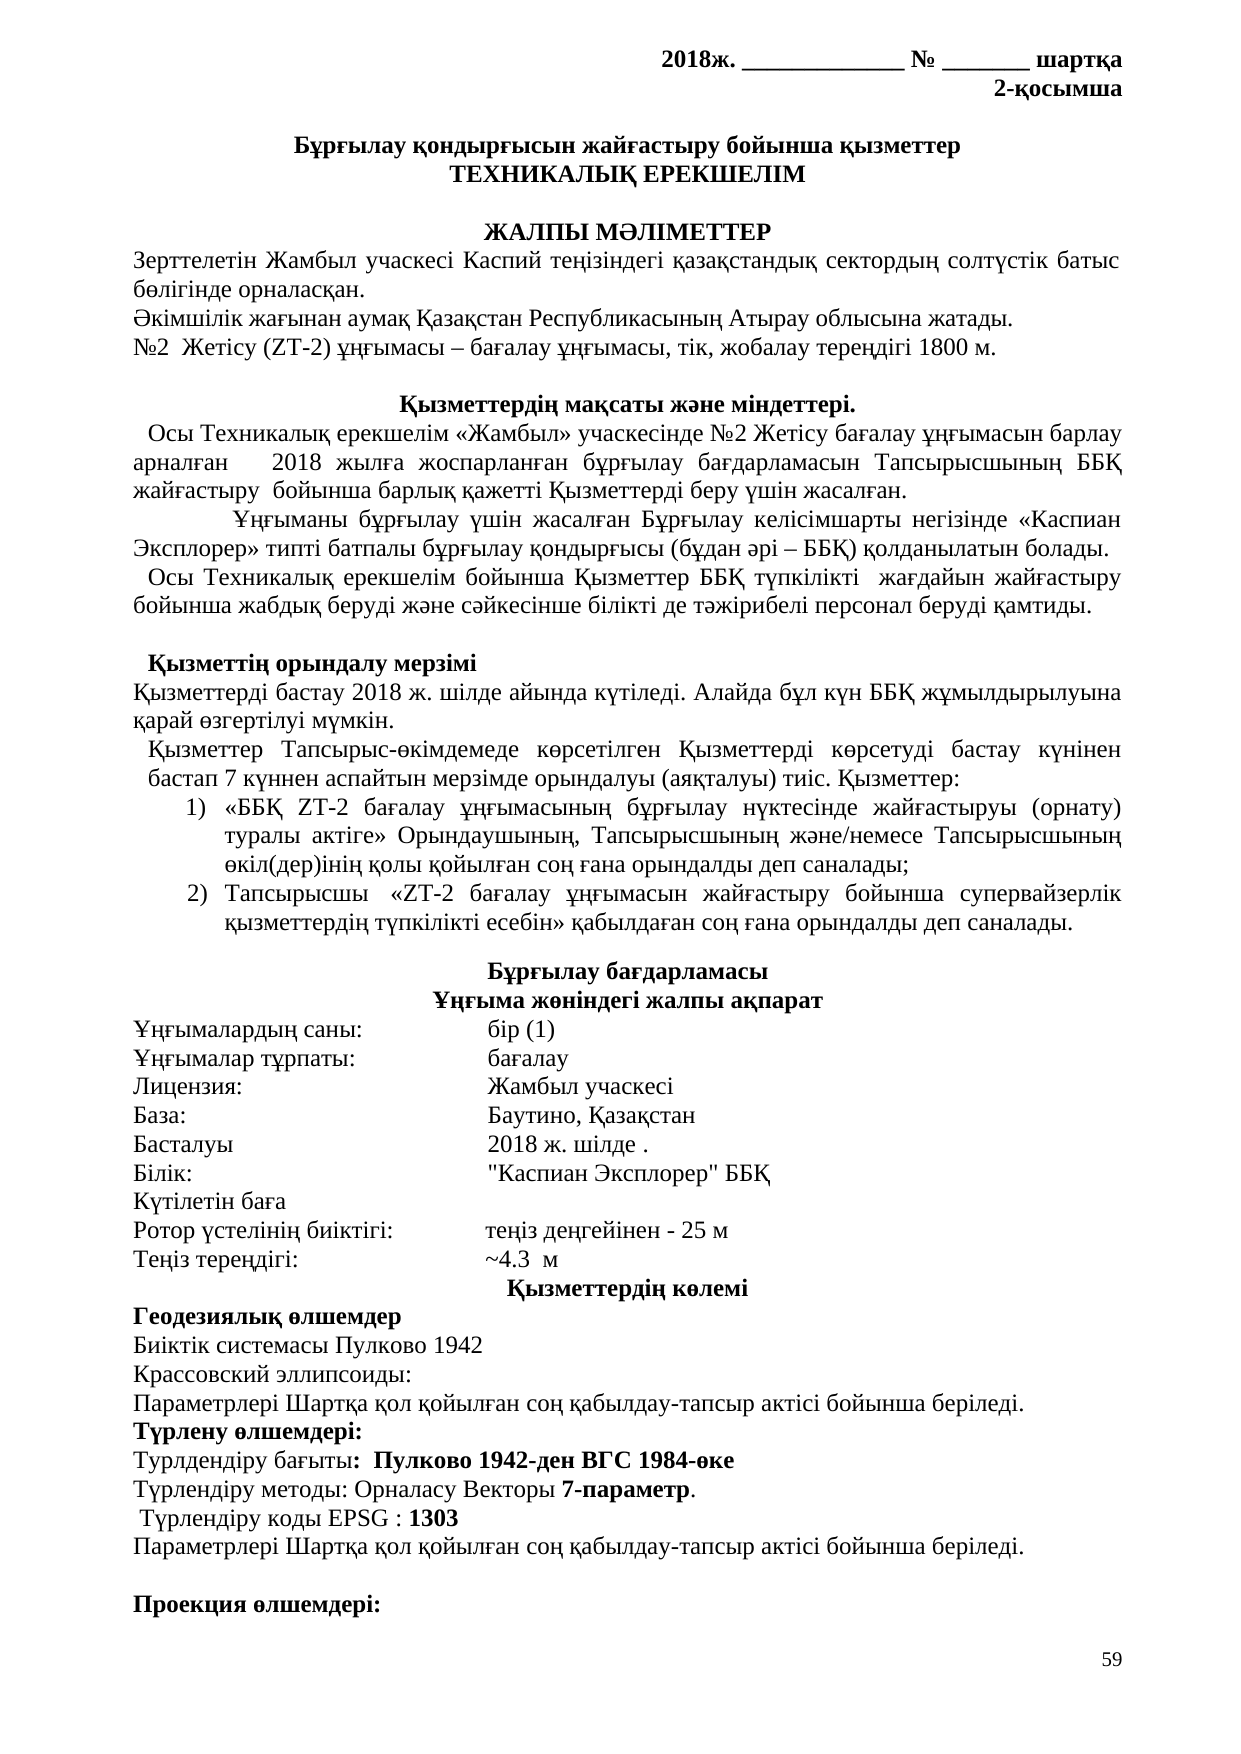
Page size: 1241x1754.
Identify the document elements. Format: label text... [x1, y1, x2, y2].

list ЖАЛПЫ МӘЛІМЕТТЕР [133, 217, 1122, 246]
text Турлдендіру бағыты: Пулково 1942-ден ВГС 1984-өке [133, 1445, 1122, 1474]
text Проекция өлшемдері: [133, 1589, 1122, 1618]
text Лицензия: Жамбыл учаскесі [133, 1071, 1122, 1100]
text Ұңғымалар тұрпаты: бағалау [133, 1043, 1122, 1071]
text Қызметтердің мақсаты және міндеттері. [133, 389, 1122, 418]
text Бұрғылау қондырғысын жайғастыру бойынша қызметтер [133, 131, 1122, 159]
text Ұңғымалардың саны: бір (1) [133, 1014, 1122, 1043]
text Ұңғыма жөніндегі жалпы ақпарат [133, 985, 1122, 1014]
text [133, 1531, 1122, 1560]
text Әкімшілік жағынан аумақ Қазақстан Республикасының Атырау облысына жатады. [133, 303, 1120, 332]
text Осы Техникалық ерекшелім бойынша Қызметтер ББҚ түпкілікті жағдайын жайғастыру бойынша жабдық беруді және сәйкесінше білікті де тәжірибелі персонал беруді қамтиды. [133, 562, 1122, 619]
list «ББҚ ZT-2 бағалау ұңғымасының бұрғылау нүктесінде жайғастыруы (орнату) туралы актіге» Орындаушының, Тапсырысшының және/немесе Тапсырысшының өкіл(дер)інің қолы қойылған соң ғана орындалды деп саналады; [185, 792, 1122, 878]
list Тапсырысшы «ZT-2 бағалау ұңғымасын жайғастыру бойынша супервайзерлік қызметтердің түпкілікті есебін» қабылдаған соң ғана орындалды деп саналады. [187, 878, 1122, 936]
text Ротор үстелінің биіктігі: теңіз деңгейінен - 25 м [133, 1215, 1122, 1244]
text Геодезиялық өлшемдер [133, 1301, 1122, 1330]
text База: Баутино, Қазақстан [133, 1100, 1122, 1129]
text 2-қосымша [133, 73, 1122, 102]
text Ұңғыманы бұрғылау үшін жасалған Бұрғылау келісімшарты негізінде «Каспиан Эксплорер» типті батпалы бұрғылау қондырғысы (бұдан әрі – ББҚ) қолданылатын болады. [133, 504, 1122, 562]
text №2 Жетісу (ZT-2) ұңғымасы – бағалау ұңғымасы, тік, жобалау тереңдігі 1800 м. [133, 332, 1122, 361]
text 2018ж. _____________ № _______ шартқа [133, 44, 1122, 73]
text Қызметтердің көлемі [133, 1273, 1122, 1301]
text Қызметтің орындалу мерзімі [148, 648, 1122, 677]
text Бұрғылау бағдарламасы [133, 956, 1122, 985]
text Түрлендіру коды EPSG : 1303 [133, 1503, 1122, 1531]
text Түрлендіру методы: Орналасу Векторы 7-параметр. [133, 1474, 1122, 1503]
text Теңіз тереңдігі: ~4.3 м [133, 1244, 1122, 1273]
text Қызметтерді бастау 2018 ж. шілде айында күтіледі. Алайда бұл күн ББҚ жұмылдырылуына қарай өзгертілуі мүмкін. [133, 677, 1122, 734]
text Қызметтер Тапсырыс-өкімдемеде көрсетілген Қызметтерді көрсетуді бастау күнінен бастап 7 күннен аспайтын мерзімде орындалуы (аяқталуы) тиіс. Қызметтер: [148, 734, 1122, 792]
text ТЕХНИКАЛЫҚ ЕРЕКШЕЛІМ [133, 159, 1122, 188]
text Крассовский эллипсоиды: [133, 1359, 1122, 1388]
text Биіктік системасы Пулково 1942 [133, 1330, 1122, 1359]
text Зерттелетін Жамбыл учаскесі Каспий теңізіндегі қазақстандық сектордың солтүстік батыс бөлігінде орналасқан. [133, 246, 1120, 303]
text Параметрлері Шартқа қол қойылған соң қабылдау-тапсыр актісі бойынша беріледі. [133, 1388, 1122, 1416]
text Күтілетін баға [133, 1186, 1122, 1215]
text Басталуы 2018 ж. шілде . [133, 1129, 1122, 1158]
text Білік: "Каспиан Эксплорер" ББҚ [133, 1158, 1122, 1186]
text Түрлену өлшемдері: [133, 1416, 1122, 1445]
text Осы Техникалық ерекшелім «Жамбыл» учаскесінде №2 Жетісу бағалау ұңғымасын барлау арналған 2018 жылға жоспарланған бұрғылау бағдарламасын Тапсырысшының ББҚ жайғастыру бойынша барлық қажетті Қызметтерді беру үшін жасалған. [133, 418, 1122, 504]
